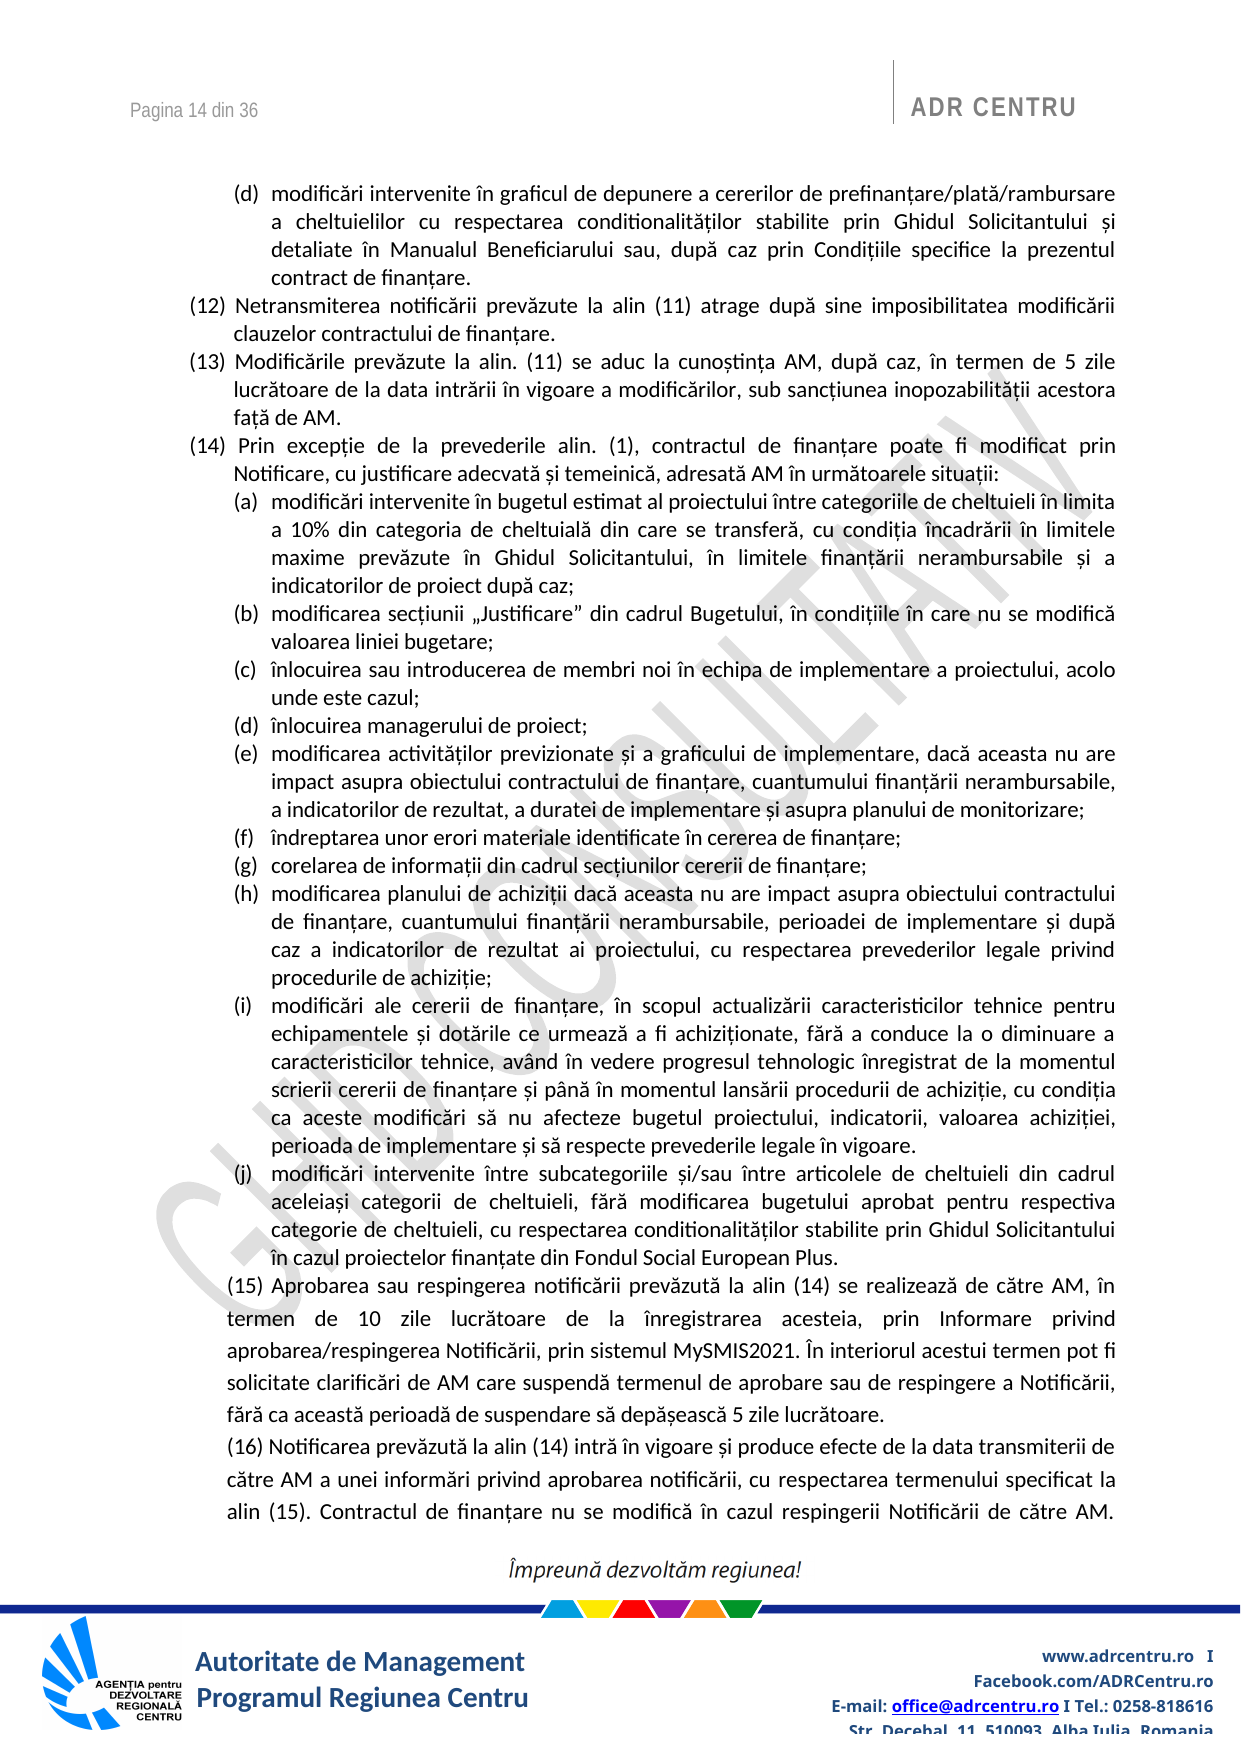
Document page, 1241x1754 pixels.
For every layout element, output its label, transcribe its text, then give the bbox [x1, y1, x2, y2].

list corelarea de informații din cadrul secțiunilor cererii de finanțare; [233, 851, 1117, 879]
text (13) Modificările prevăzute la alin. (11) se aduc la cunoștința AM, după caz, în termen de 5 zile lucrătoare de la data intrării în vigoare a modificărilor, sub sancțiunea inopozabilității acestora față de AM. [189, 347, 1117, 431]
text (14) Prin excepție de la prevederile alin. (1), contractul de finanțare poate fi modificat prin Notificare, cu justificare adecvată și temeinică, adresată AM în următoarele situații: [189, 431, 1117, 487]
text (12) Netransmiterea notificării prevăzute la alin (11) atrage după sine imposibilitatea modificării clauzelor contractului de finanțare. [189, 291, 1117, 347]
list înlocuirea managerului de proiect; [233, 711, 1117, 739]
list (15) Aprobarea sau respingerea notificării prevăzută la alin (14) se realizează de către AM, în termen de 10 zile lucrătoare de la înregistrarea acesteia, prin Informare privind aprobarea/respingerea Notificării, prin sistemul MySMIS2021. În interiorul acestui termen pot fi solicitate clarificări de AM care suspendă termenul de aprobare sau de respingere a Notificării, fără ca această perioadă de suspendare să depășească 5 zile lucrătoare. [227, 1272, 1117, 1428]
picture [495, 1556, 814, 1583]
list modificarea secțiunii „Justificare” din cadrul Bugetului, în condițiile în care nu se modifică valoarea liniei bugetare; [233, 599, 1117, 655]
picture [574, 1600, 1241, 1618]
list modificări intervenite între subcategoriile și/sau între articolele de cheltuieli din cadrul aceleiași categorii de cheltuieli, fără modificarea bugetului aprobat pentru respectiva categorie de cheltuieli, cu respectarea conditionalităților stabilite prin Ghidul Solicitantului în cazul proiectelor finanțate din Fondul Social European Plus. [233, 1159, 1117, 1272]
list modificări intervenite în graficul de depunere a cererilor de prefinanțare/plată/rambursare a cheltuielilor cu respectarea conditionalităților stabilite prin Ghidul Solicitantului și detaliate în Manualul Beneficiarului sau, după caz prin Condițiile specifice la prezentul contract de finanțare. [233, 179, 1117, 291]
list modificări intervenite în bugetul estimat al proiectului între categoriile de cheltuieli în limita a 10% din categoria de cheltuială din care se transferă, cu condiția încadrării în limitele maxime prevăzute în Ghidul Solicitantului, în limitele finanțării nerambursabile și a indicatorilor de proiect după caz; [233, 487, 1117, 599]
list modificarea planului de achiziții dacă aceasta nu are impact asupra obiectului contractului de finanțare, cuantumului finanțării nerambursabile, perioadei de implementare și după caz a indicatorilor de rezultat ai proiectului, cu respectarea prevederilor legale privind procedurile de achiziție; [233, 879, 1117, 991]
list modificări ale cererii de finanțare, în scopul actualizării caracteristicilor tehnice pentru echipamentele și dotările ce urmează a fi achiziționate, fără a conduce la o diminuare a caracteristicilor tehnice, având în vedere progresul tehnologic înregistrat de la momentul scrierii cererii de finanțare și până în momentul lansării procedurii de achiziție, cu condiția ca aceste modificări să nu afecteze bugetul proiectului, indicatorii, valoarea achiziției, perioada de implementare și să respecte prevederile legale în vigoare. [233, 991, 1117, 1159]
list îndreptarea unor erori materiale identificate în cererea de finanțare; [233, 823, 1117, 851]
list înlocuirea sau introducerea de membri noi în echipa de implementare a proiectului, acolo unde este cazul; [233, 655, 1117, 711]
list modificarea activităților previzionate și a graficului de implementare, dacă aceasta nu are impact asupra obiectului contractului de finanțare, cuantumului finanțării nerambursabile, a indicatorilor de rezultat, a duratei de implementare și asupra planului de monitorizare; [233, 739, 1117, 823]
picture [0, 1600, 550, 1730]
